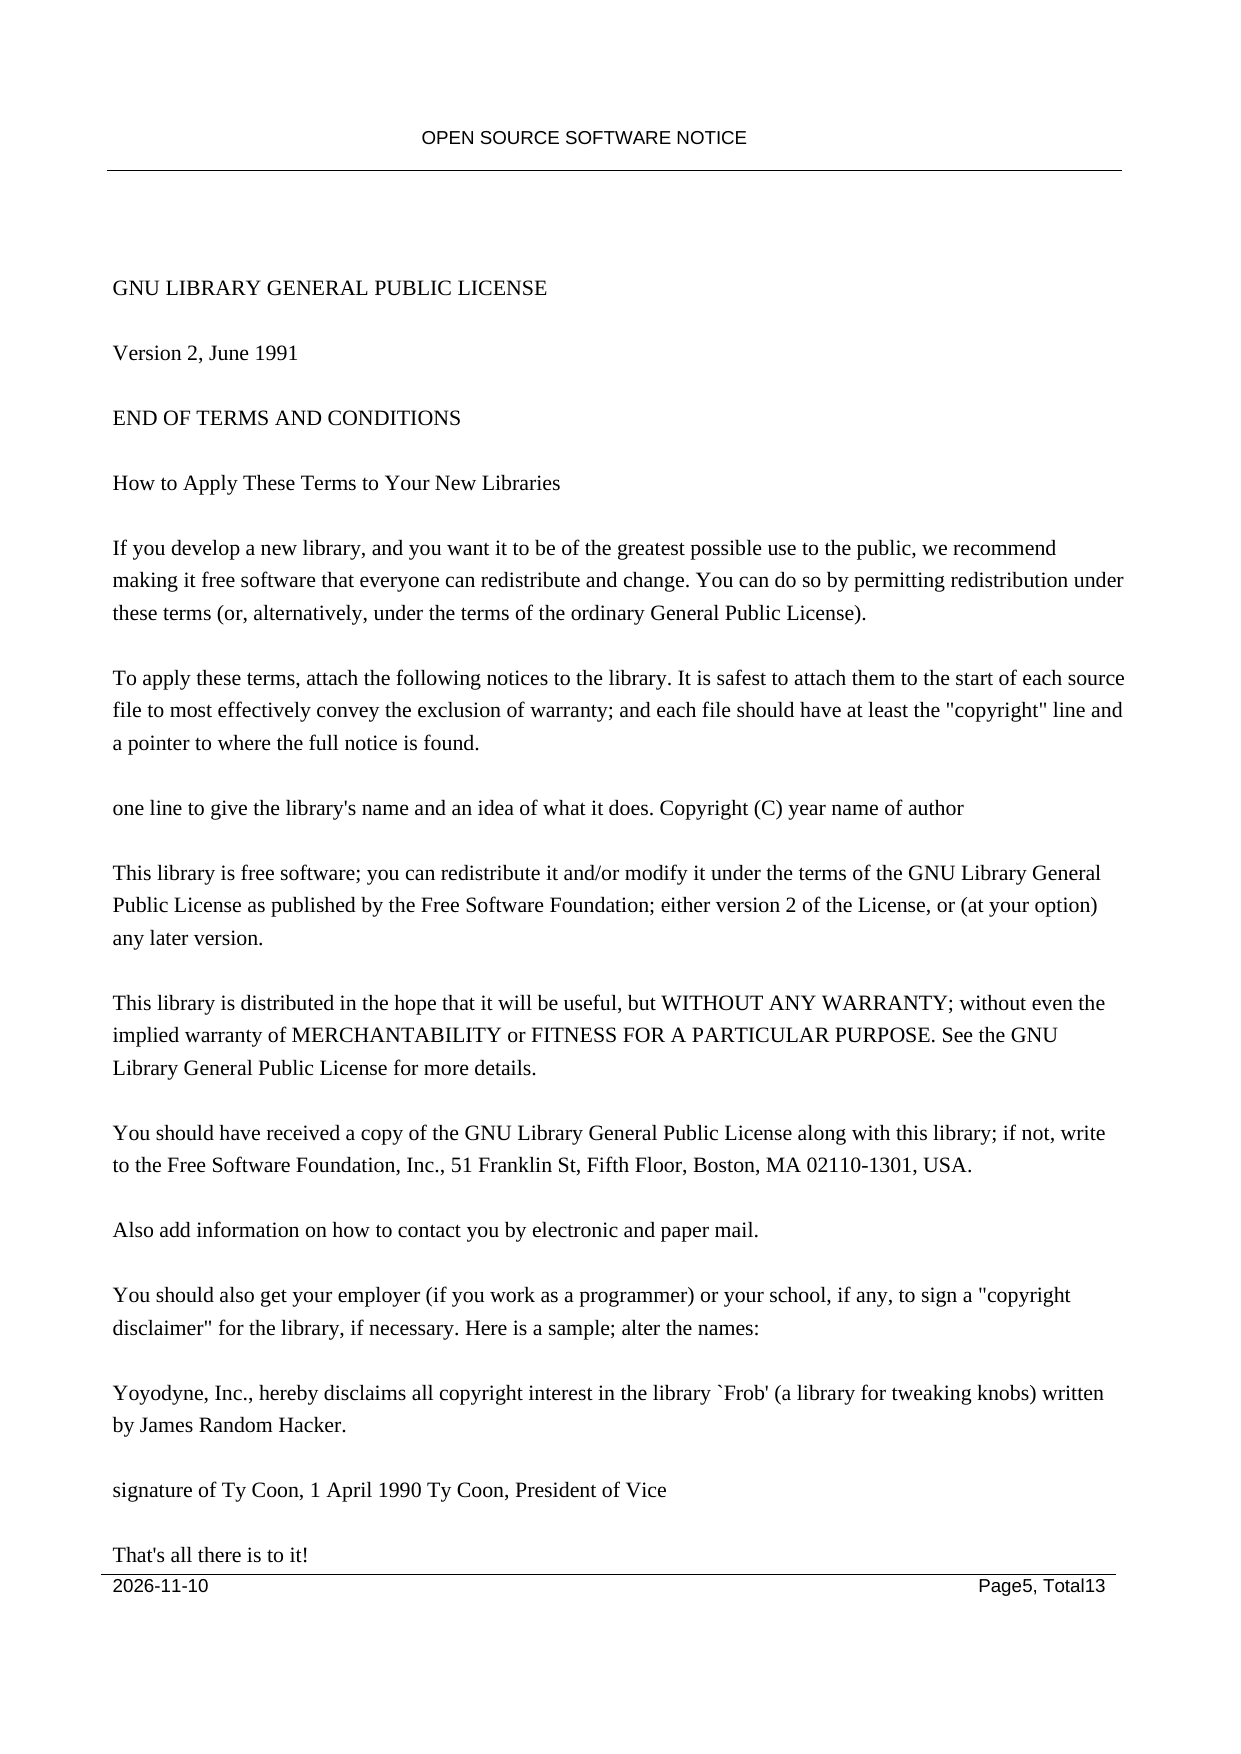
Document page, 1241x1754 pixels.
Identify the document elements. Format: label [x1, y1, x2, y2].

text [112, 206, 1128, 1571]
